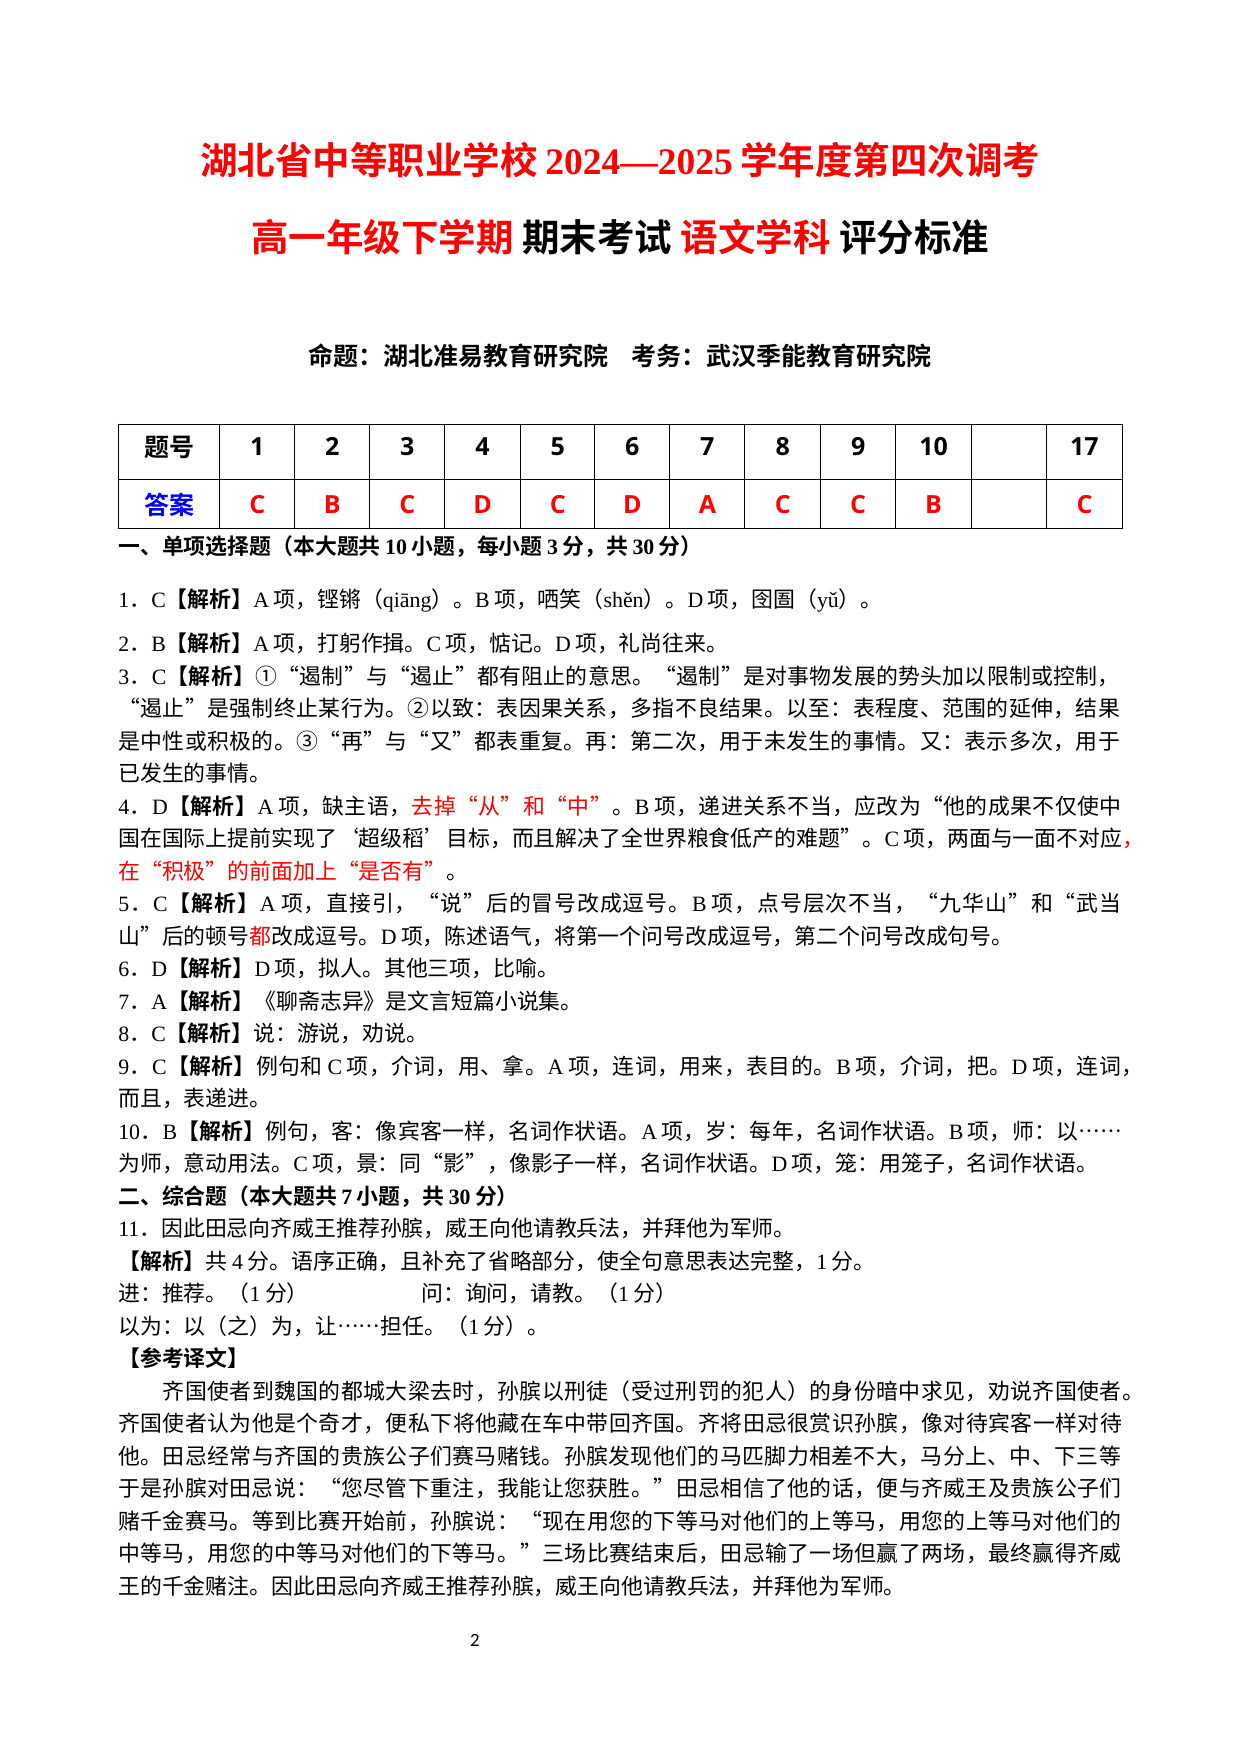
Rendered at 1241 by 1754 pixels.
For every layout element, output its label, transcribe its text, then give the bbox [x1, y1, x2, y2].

text 5．C【解析】A项，直接引，“说”后的冒号改成逗号。B项，点号层次不当，“九华山”和“武当山”后的顿号都改成逗号。D项，陈述语气，将第一个问号改成逗号，第二个问号改成句号。 [118, 886, 1122, 951]
table_cell B [295, 480, 369, 527]
table_cell C [821, 480, 895, 527]
table_cell C [1047, 480, 1122, 527]
table_cell C [370, 480, 444, 527]
table_header 10 [896, 425, 971, 479]
text 7．A【解析】《聊斋志异》是文言短篇小说集。 [118, 983, 1122, 1016]
table_header 1 [220, 425, 294, 479]
text 【解析】共4分。语序正确，且补充了省略部分，使全句意思表达完整，1分。 [118, 1243, 1122, 1276]
text 10．B【解析】例句，客：像宾客一样，名词作状语。A项，岁：每年，名词作状语。B项，师：以……为师，意动用法。C项，景：同“影”，像影子一样，名词作状语。D项，笼：用笼子，名词作状语。 [118, 1113, 1122, 1178]
table_header 5 [521, 425, 594, 479]
text 以为：以（之）为，让……担任。（1分）。 [118, 1308, 1122, 1341]
table_cell B [896, 480, 971, 527]
table_cell D [595, 480, 669, 527]
table_cell A [670, 480, 744, 527]
table_header 题号 [119, 425, 219, 479]
text 命题：湖北准易教育研究院 考务：武汉季能教育研究院 [118, 322, 1122, 387]
table_header 2 [295, 425, 369, 479]
table_cell C [220, 480, 294, 527]
text 【参考译文】 [118, 1341, 1122, 1373]
text 11．因此田忌向齐威王推荐孙膑，威王向他请教兵法，并拜他为军师。 [118, 1211, 1122, 1243]
text 进：推荐。（1分） 问：询问，请教。（1分） [118, 1276, 1122, 1308]
text 6．D【解析】D项，拟人。其他三项，比喻。 [118, 951, 1122, 983]
table_header 3 [370, 425, 444, 479]
table_header 9 [821, 425, 895, 479]
text 4．D【解析】A项，缺主语，去掉“从”和“中”。B项，递进关系不当，应改为“他的成果不仅使中国在国际上提前实现了‘超级稻’目标，而且解决了全世界粮食低产的难题”。C项，两面与一面不对应，在“积极”的前面加上“是否有”。 [118, 788, 1122, 886]
text 1．C【解析】A项，铿锵（qiāng）。B项，哂笑（shěn）。D项，囹圄（yǔ）。 [118, 561, 1122, 626]
text 一、单项选择题（本大题共10小题，每小题3分，共30分） [118, 529, 1122, 561]
text 二、综合题（本大题共7小题，共30分） [118, 1178, 1122, 1211]
table_header 6 [595, 425, 669, 479]
table_cell D [445, 480, 520, 527]
text 2．B【解析】A项，打躬作揖。C项，惦记。D项，礼尚往来。 [118, 626, 1122, 658]
table_header 8 [745, 425, 820, 479]
table_header 17 [1047, 425, 1122, 479]
text 8．C【解析】说：游说，劝说。 [118, 1016, 1122, 1048]
table_header 7 [670, 425, 744, 479]
text 高一年级下学期 期末考试 语文学科 评分标准 [118, 203, 1122, 268]
text 湖北省中等职业学校2024—2025学年度第四次调考 [118, 125, 1122, 190]
table_cell C [521, 480, 594, 527]
table_cell C [745, 480, 820, 527]
table_cell [972, 480, 1046, 527]
table_header 4 [445, 425, 520, 479]
text 9．C【解析】例句和C项，介词，用、拿。A项，连词，用来，表目的。B项，介词，把。D项，连词，而且，表递进。 [118, 1048, 1122, 1113]
table_header [972, 425, 1046, 479]
table_cell 答案 [119, 480, 219, 527]
text 3．C【解析】①“遏制”与“遏止”都有阻止的意思。“遏制”是对事物发展的势头加以限制或控制，“遏止”是强制终止某行为。②以致：表因果关系，多指不良结果。以至：表程度、范围的延伸，结果是中性或积极的。③“再”与“又”都表重复。再：第二次，用于未发生的事情。又：表示多次，用于已发生的事情。 [118, 658, 1122, 788]
text 齐国使者到魏国的都城大梁去时，孙膑以刑徒（受过刑罚的犯人）的身份暗中求见，劝说齐国使者。齐国使者认为他是个奇才，便私下将他藏在车中带回齐国。齐将田忌很赏识孙膑，像对待宾客一样对待他。田忌经常与齐国的贵族公子们赛马赌钱。孙膑发现他们的马匹脚力相差不大，马分上、中、下三等。于是孙膑对田忌说：“您尽管下重注，我能让您获胜。”田忌相信了他的话，便与齐威王及贵族公子们赌千金赛马。等到比赛开始前，孙膑说：“现在用您的下等马对他们的上等马，用您的上等马对他们的中等马，用您的中等马对他们的下等马。”三场比赛结束后，田忌输了一场但赢了两场，最终赢得齐威王的千金赌注。因此田忌向齐威王推荐孙膑，威王向他请教兵法，并拜他为军师。 [118, 1373, 1122, 1601]
